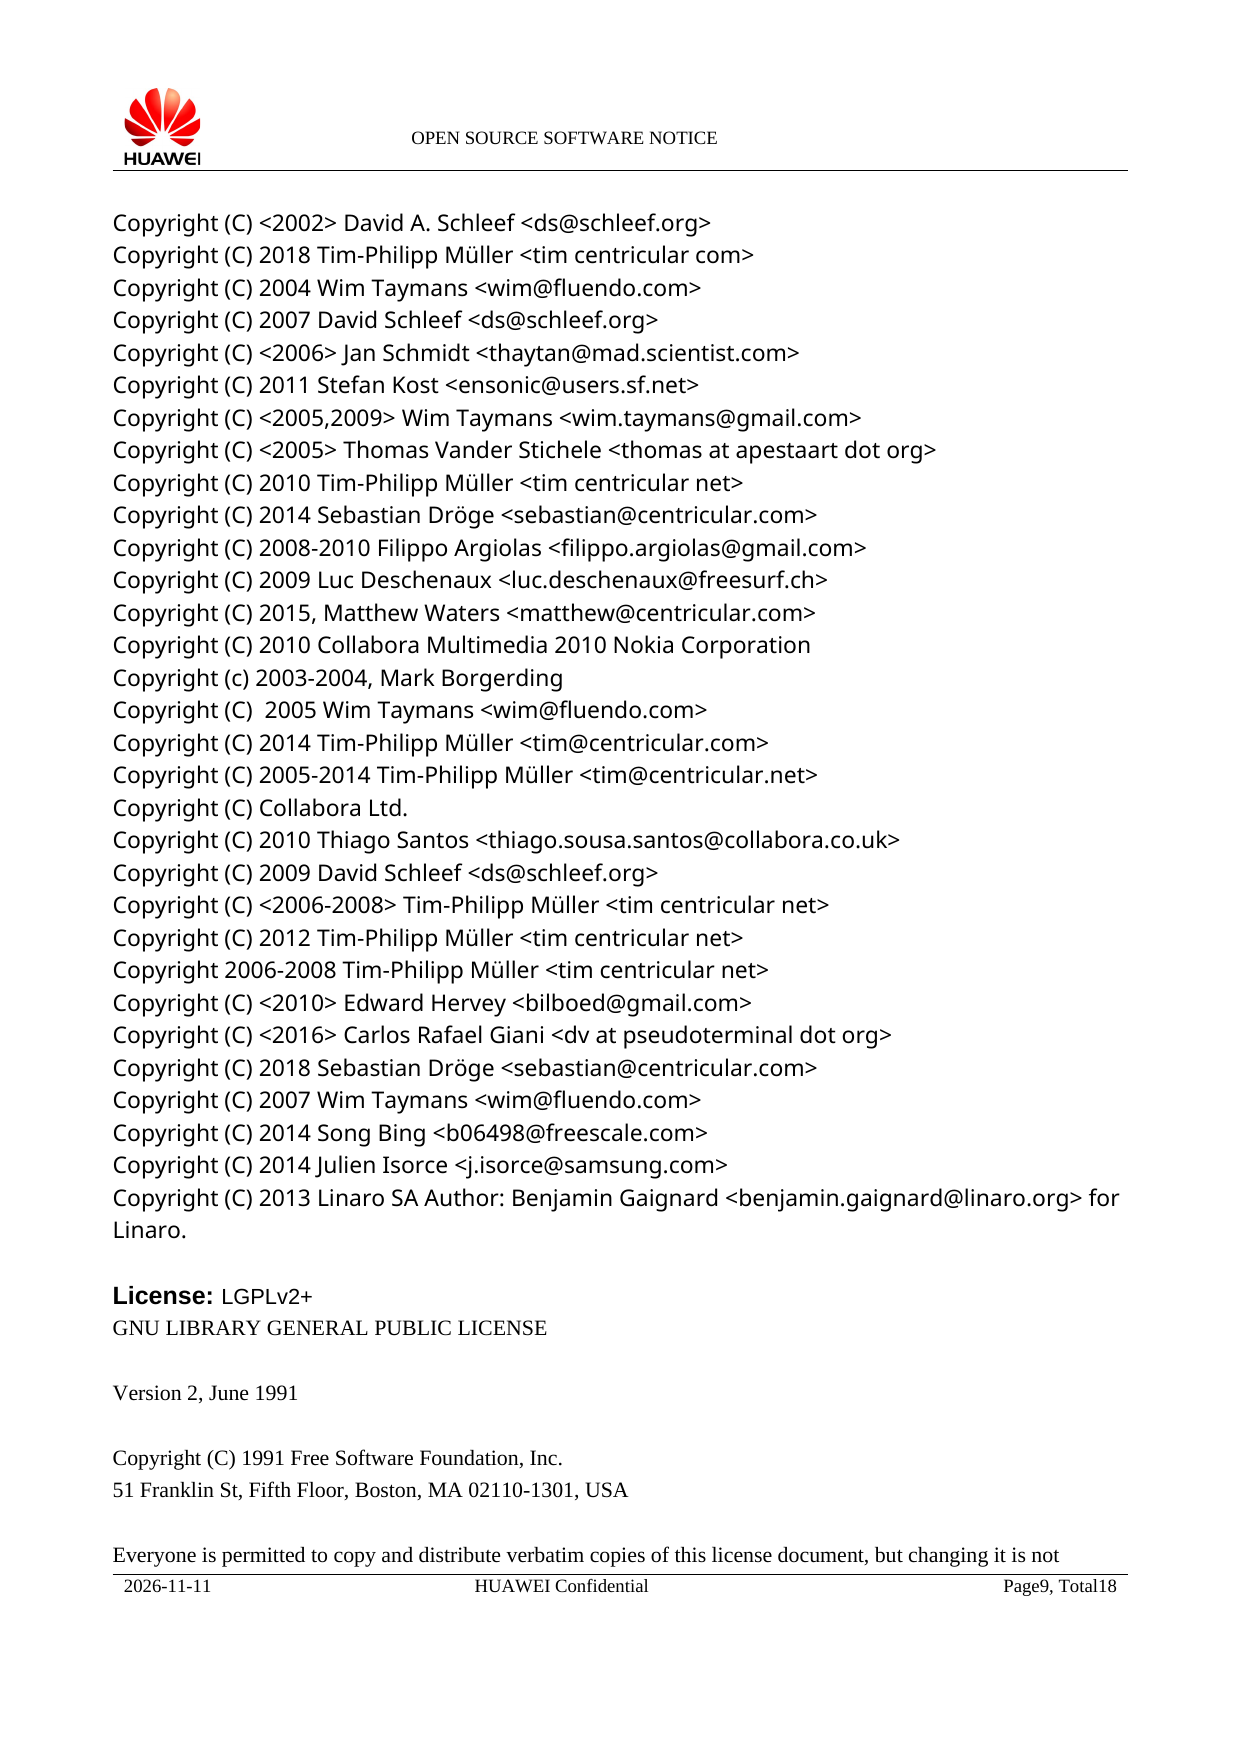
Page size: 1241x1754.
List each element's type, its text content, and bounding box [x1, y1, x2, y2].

picture [124, 88, 201, 165]
text License: LGPLv2+ [112, 1279, 1128, 1311]
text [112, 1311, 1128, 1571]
